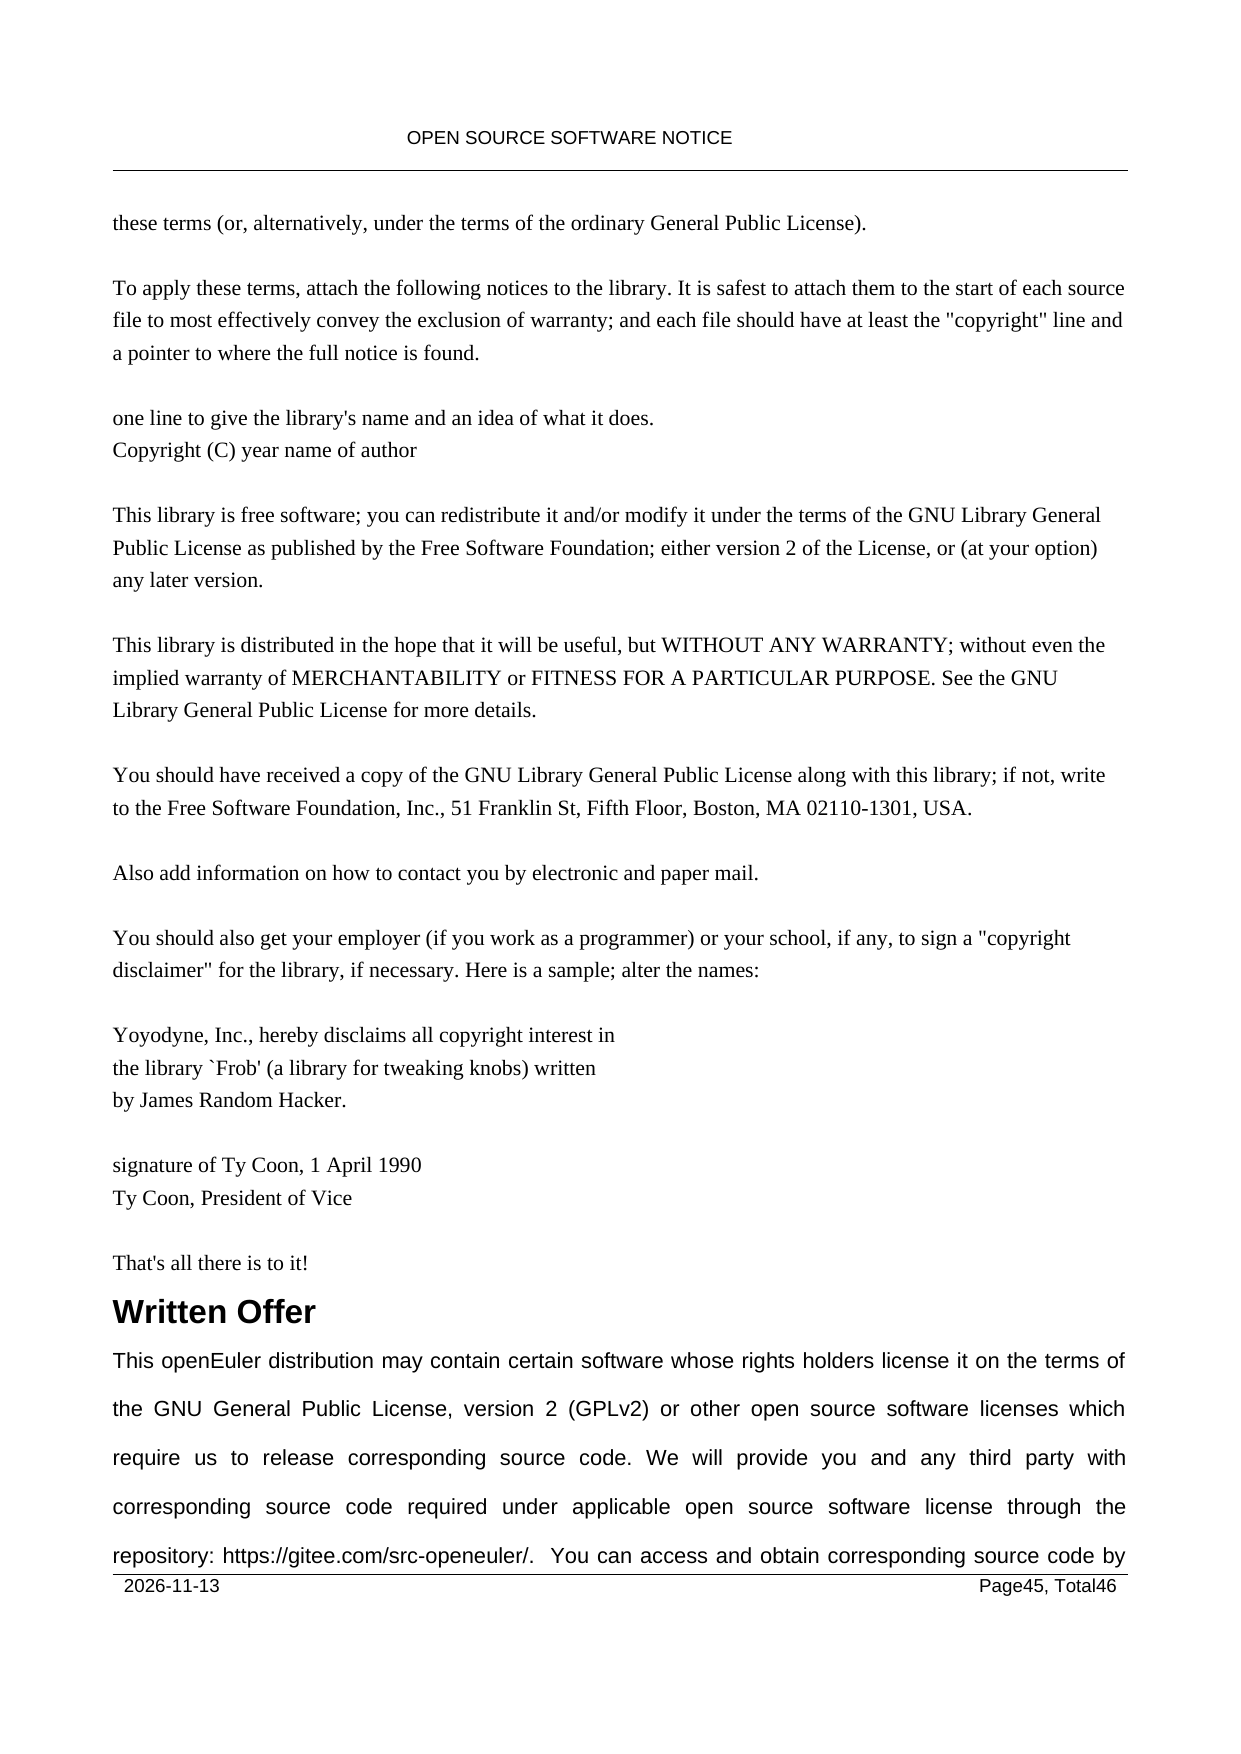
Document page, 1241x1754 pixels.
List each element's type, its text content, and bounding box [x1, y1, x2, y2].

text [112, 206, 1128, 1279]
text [112, 1344, 1128, 1571]
text Written Offer [112, 1279, 1128, 1344]
